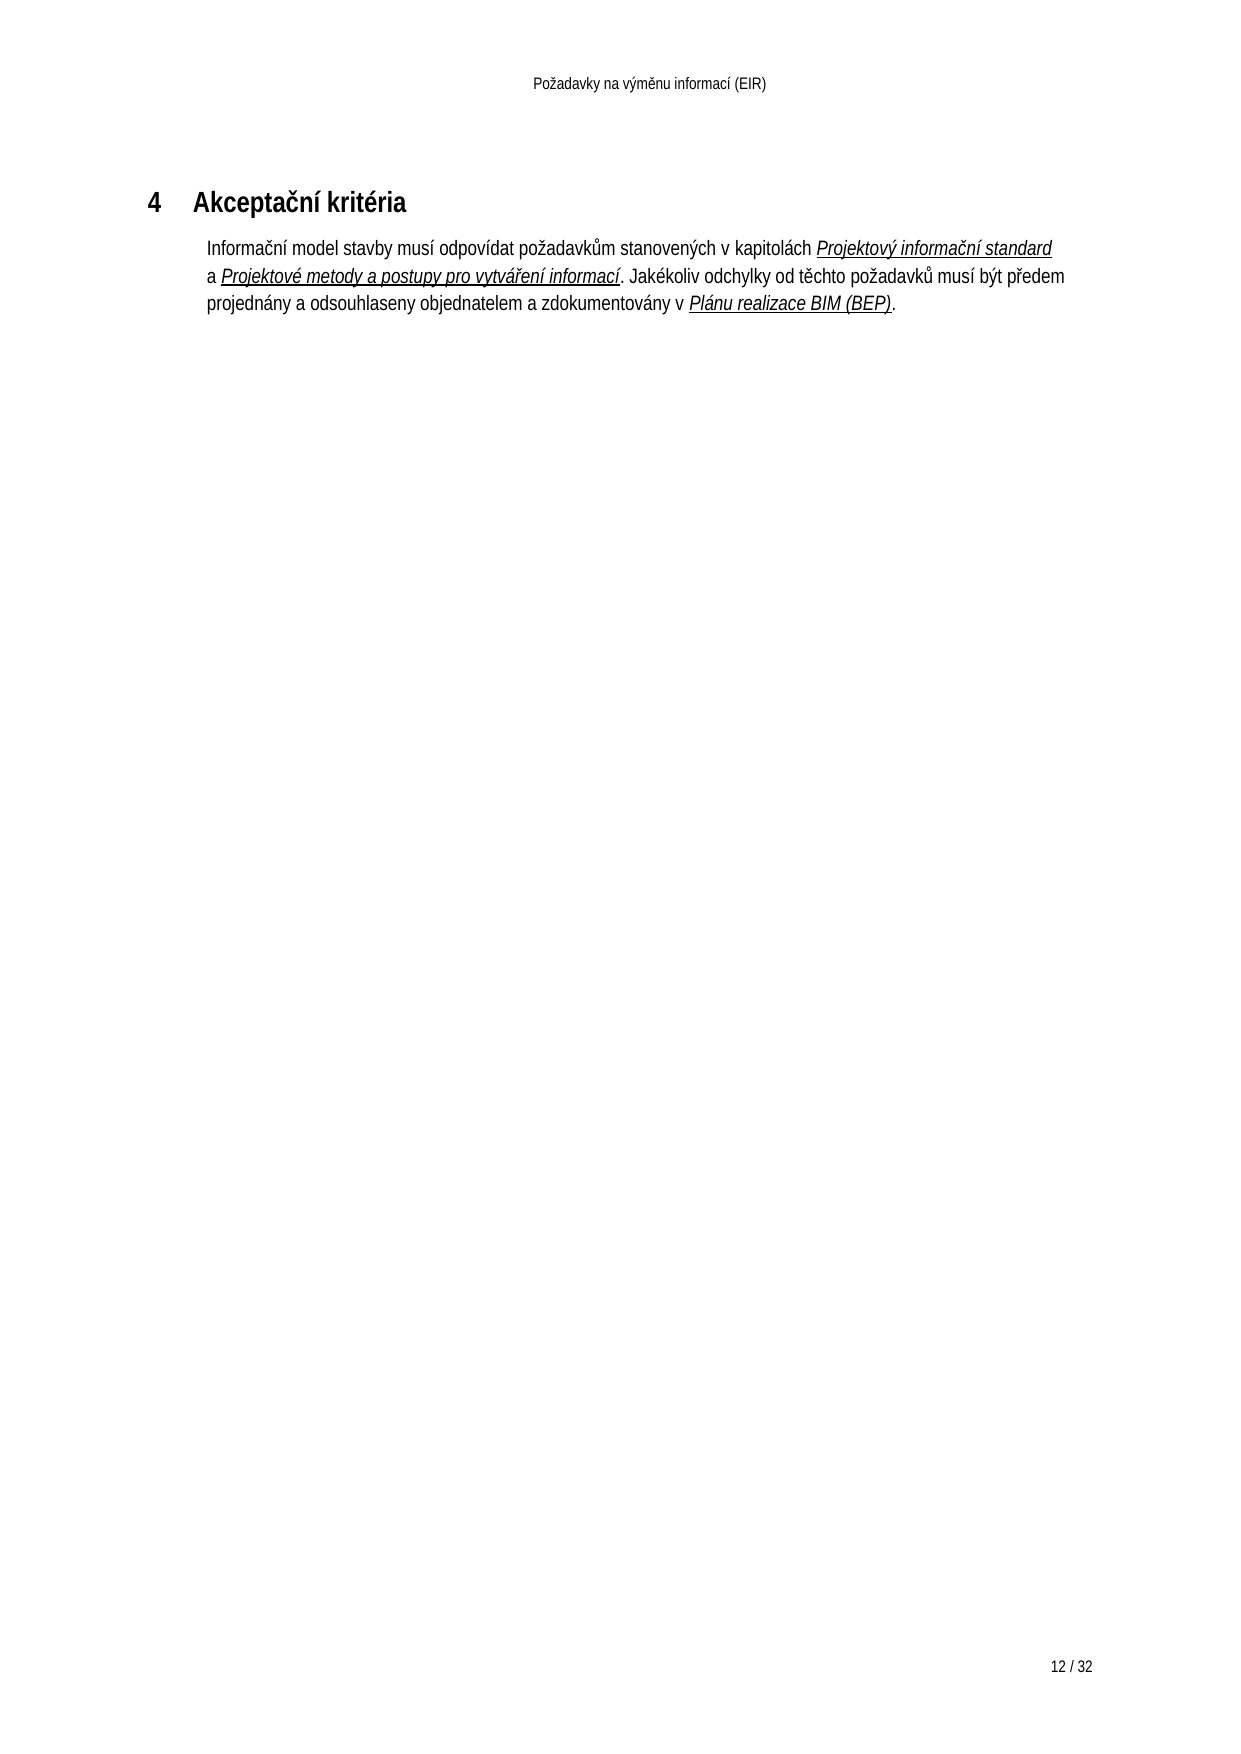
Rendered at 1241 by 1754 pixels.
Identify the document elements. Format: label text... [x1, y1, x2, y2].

text Informační model stavby musí odpovídat požadavkům stanovených v kapitolách Projektový informační standard a Projektové metody a postupy pro vytváření informací. Jakékoliv odchylky od těchto požadavků musí být předem projednány a odsouhlaseny objednatelem a zdokumentovány v Plánu realizace BIM (BEP). [207, 236, 1093, 315]
subtitle Akceptační kritéria [148, 185, 1093, 218]
